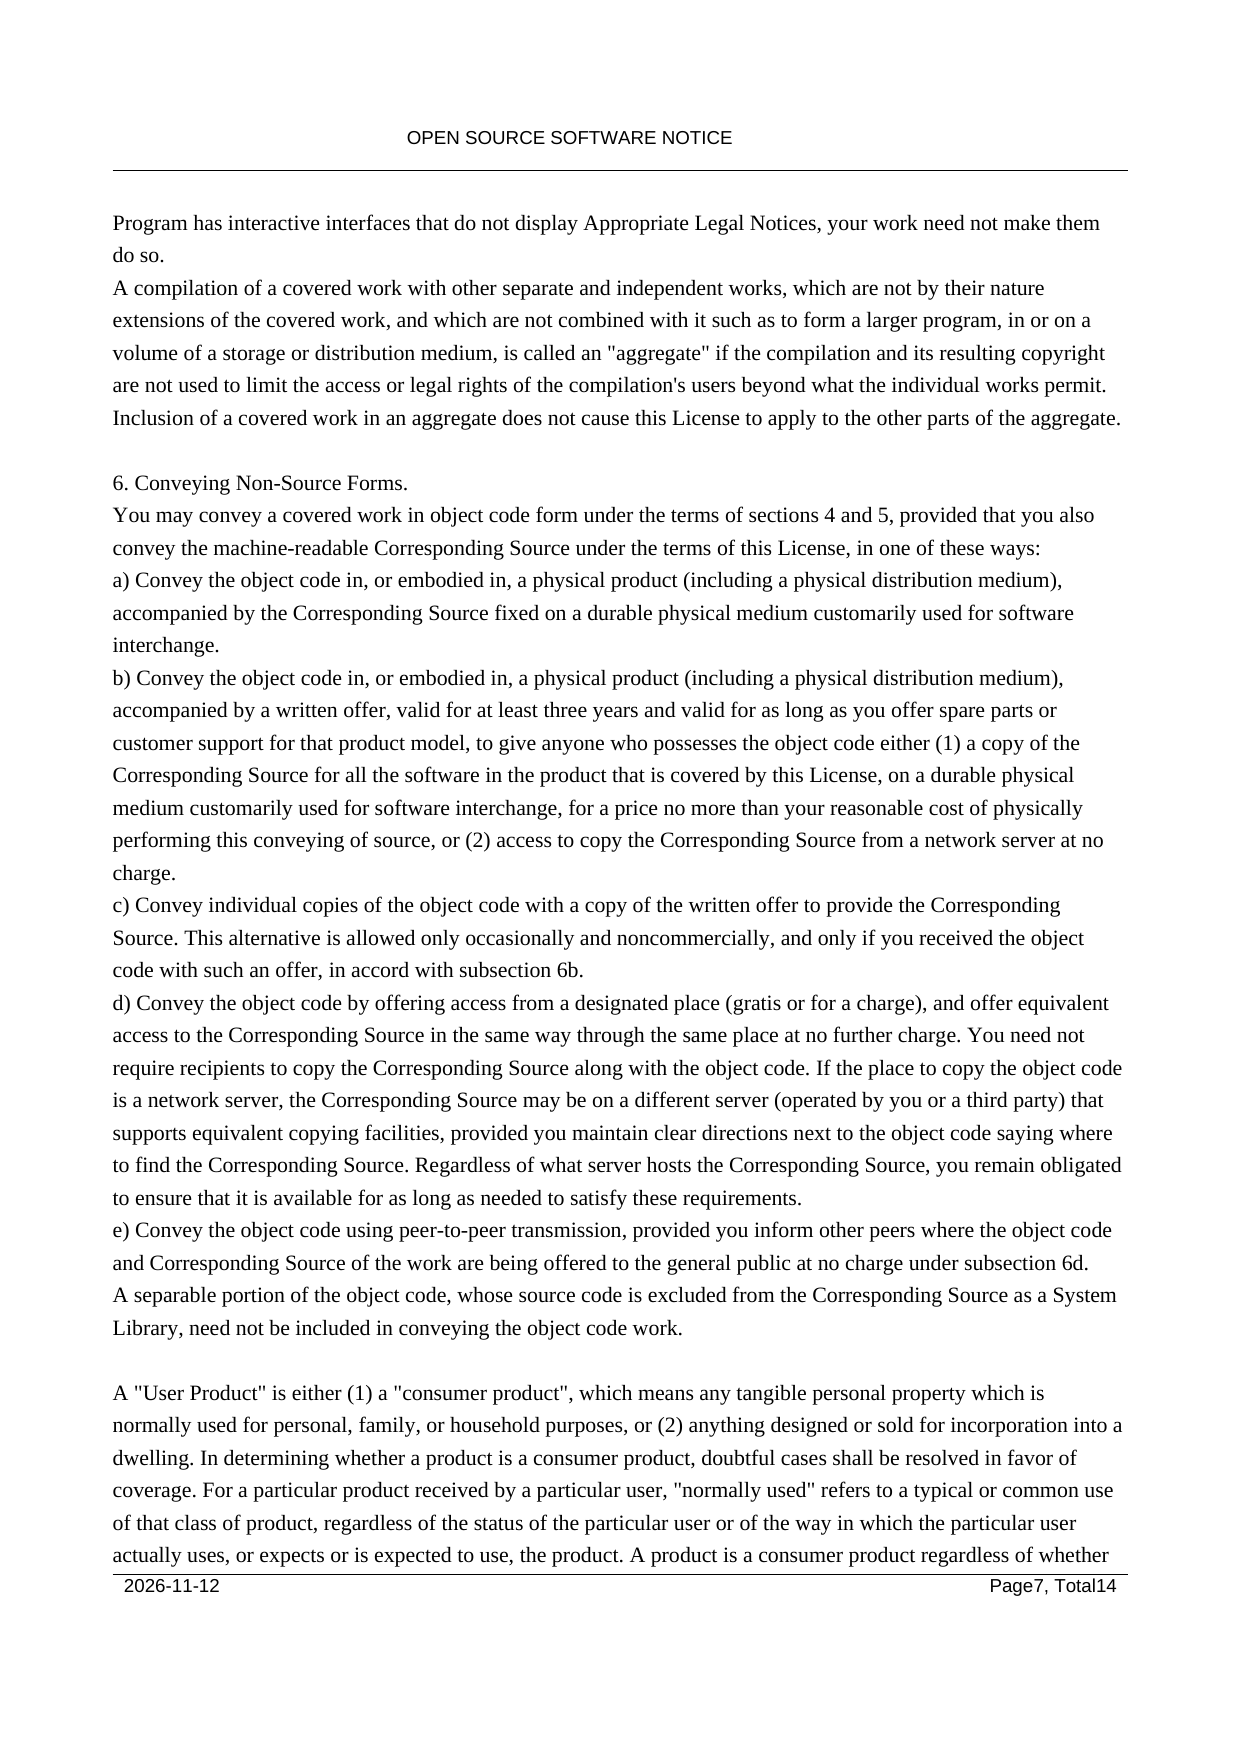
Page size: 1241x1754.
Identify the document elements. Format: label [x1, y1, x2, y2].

text [112, 206, 1128, 1571]
